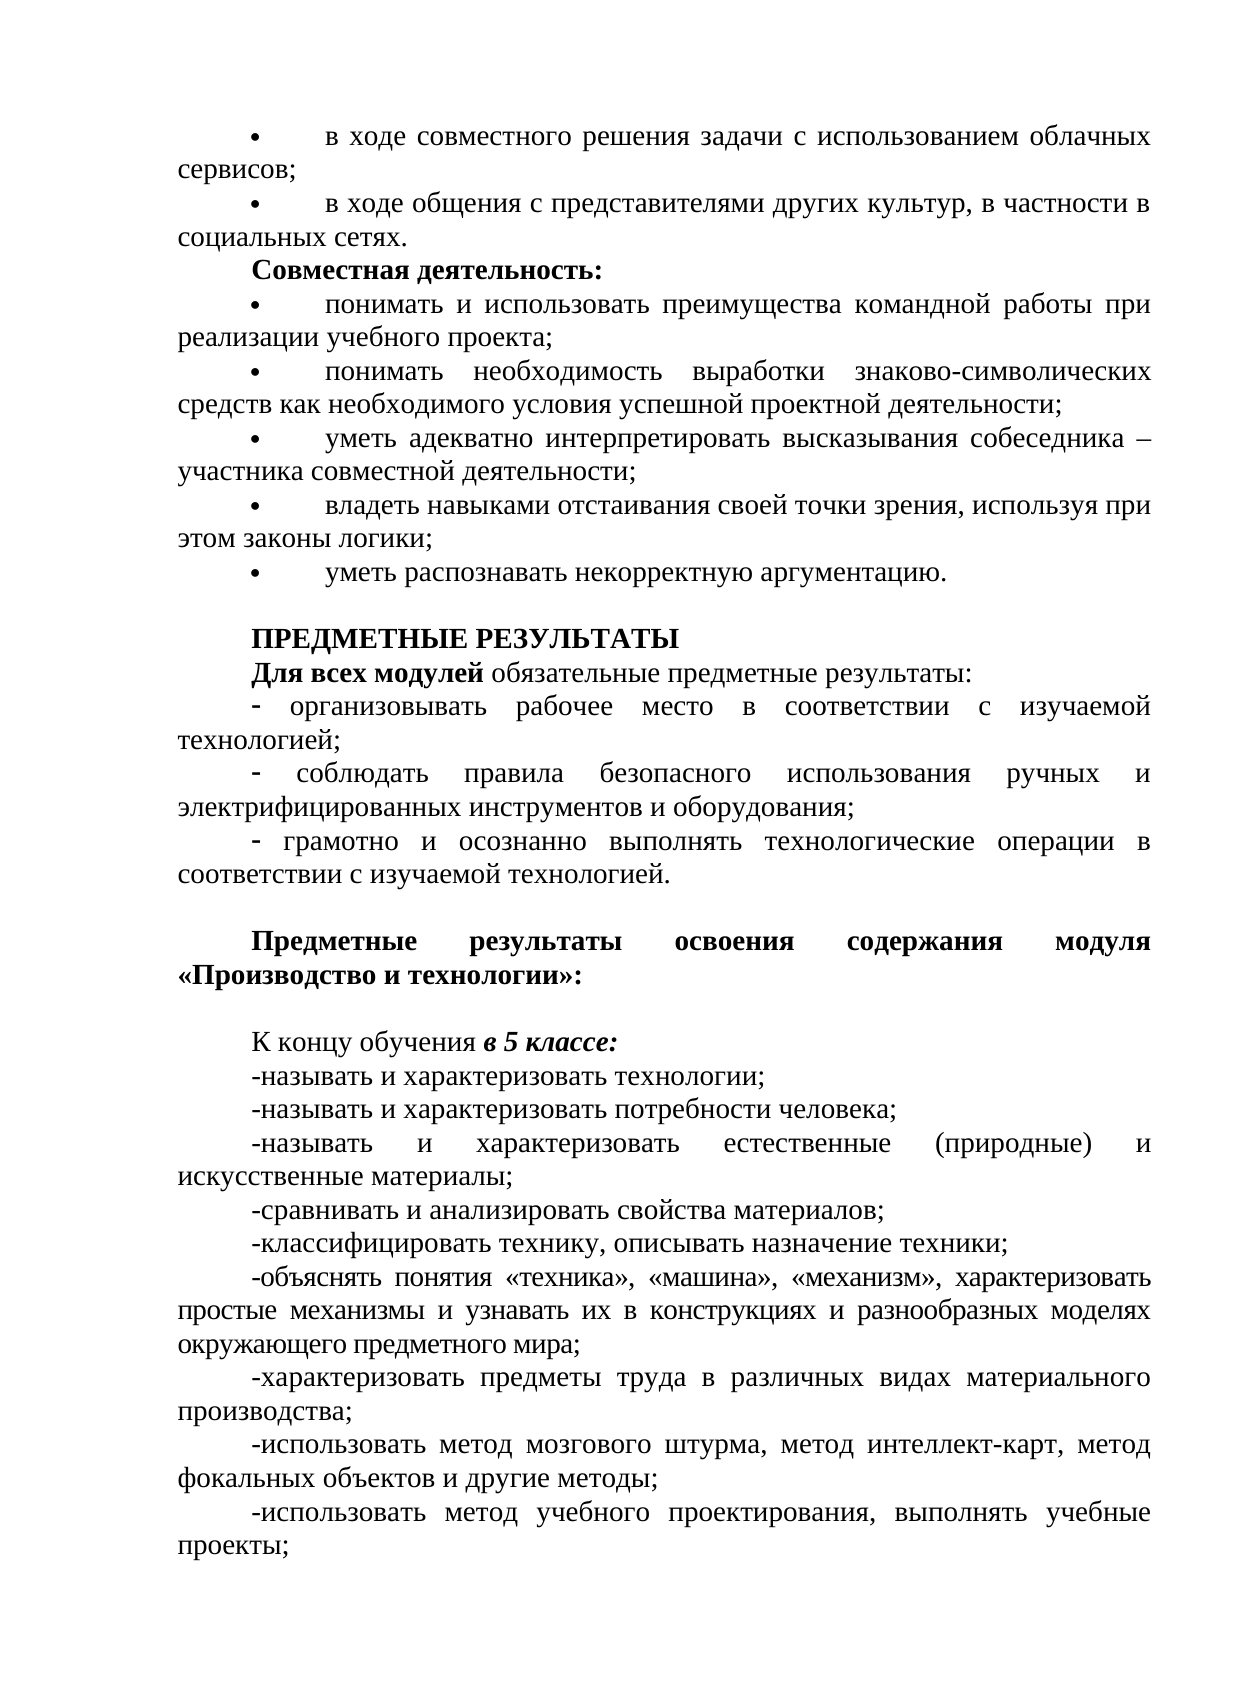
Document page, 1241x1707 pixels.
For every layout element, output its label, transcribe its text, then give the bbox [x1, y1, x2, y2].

text  грамотно и осознанно выполнять технологические операции в соответствии с изучаемой технологией. [177, 823, 1152, 890]
list в ходе совместного решения задачи с использованием облачных сервисов; [177, 118, 1152, 185]
list уметь адекватно интерпретировать высказывания собеседника – участника совместной деятельности; [177, 420, 1152, 487]
text Для всех модулей обязательные предметные результаты: [177, 655, 1152, 688]
text К концу обучения в 5 классе: [177, 1024, 1152, 1058]
list понимать необходимость выработки знаково-символических средств как необходимого условия успешной проектной деятельности; [177, 353, 1152, 420]
list уметь распознавать некорректную аргументацию. [177, 554, 1152, 588]
text Совместная деятельность: [177, 252, 1152, 286]
text ПРЕДМЕТНЫЕ РЕЗУЛЬТАТЫ [177, 621, 1152, 655]
text -называть и характеризовать потребности человека; [177, 1091, 1152, 1125]
text Предметные результаты освоения содержания модуля «Производство и технологии»: [177, 923, 1152, 991]
text -называть и характеризовать технологии; [177, 1058, 1152, 1091]
text -характеризовать предметы труда в различных видах материального производства; [177, 1359, 1152, 1427]
list понимать и использовать преимущества командной работы при реализации учебного проекта; [177, 286, 1152, 353]
text -называть и характеризовать естественные (природные) и искусственные материалы; [177, 1125, 1152, 1192]
text -сравнивать и анализировать свойства материалов; [177, 1192, 1152, 1225]
text  организовывать рабочее место в соответствии с изучаемой технологией; [177, 688, 1152, 756]
text -использовать метод учебного проектирования, выполнять учебные проекты; [177, 1494, 1152, 1561]
text -объяснять понятия «техника», «машина», «механизм», характеризовать простые механизмы и узнавать их в конструкциях и разнообразных моделях окружающего предметного мира; [177, 1259, 1152, 1359]
list владеть навыками отстаивания своей точки зрения, используя при этом законы логики; [177, 487, 1152, 554]
text  соблюдать правила безопасного использования ручных и электрифицированных инструментов и оборудования; [177, 756, 1152, 823]
text -использовать метод мозгового штурма, метод интеллект-карт, метод фокальных объектов и другие методы; [177, 1427, 1152, 1494]
list в ходе общения с представителями других культур, в частности в социальных сетях. [177, 185, 1152, 252]
text -классифицировать технику, описывать назначение техники; [177, 1225, 1152, 1259]
